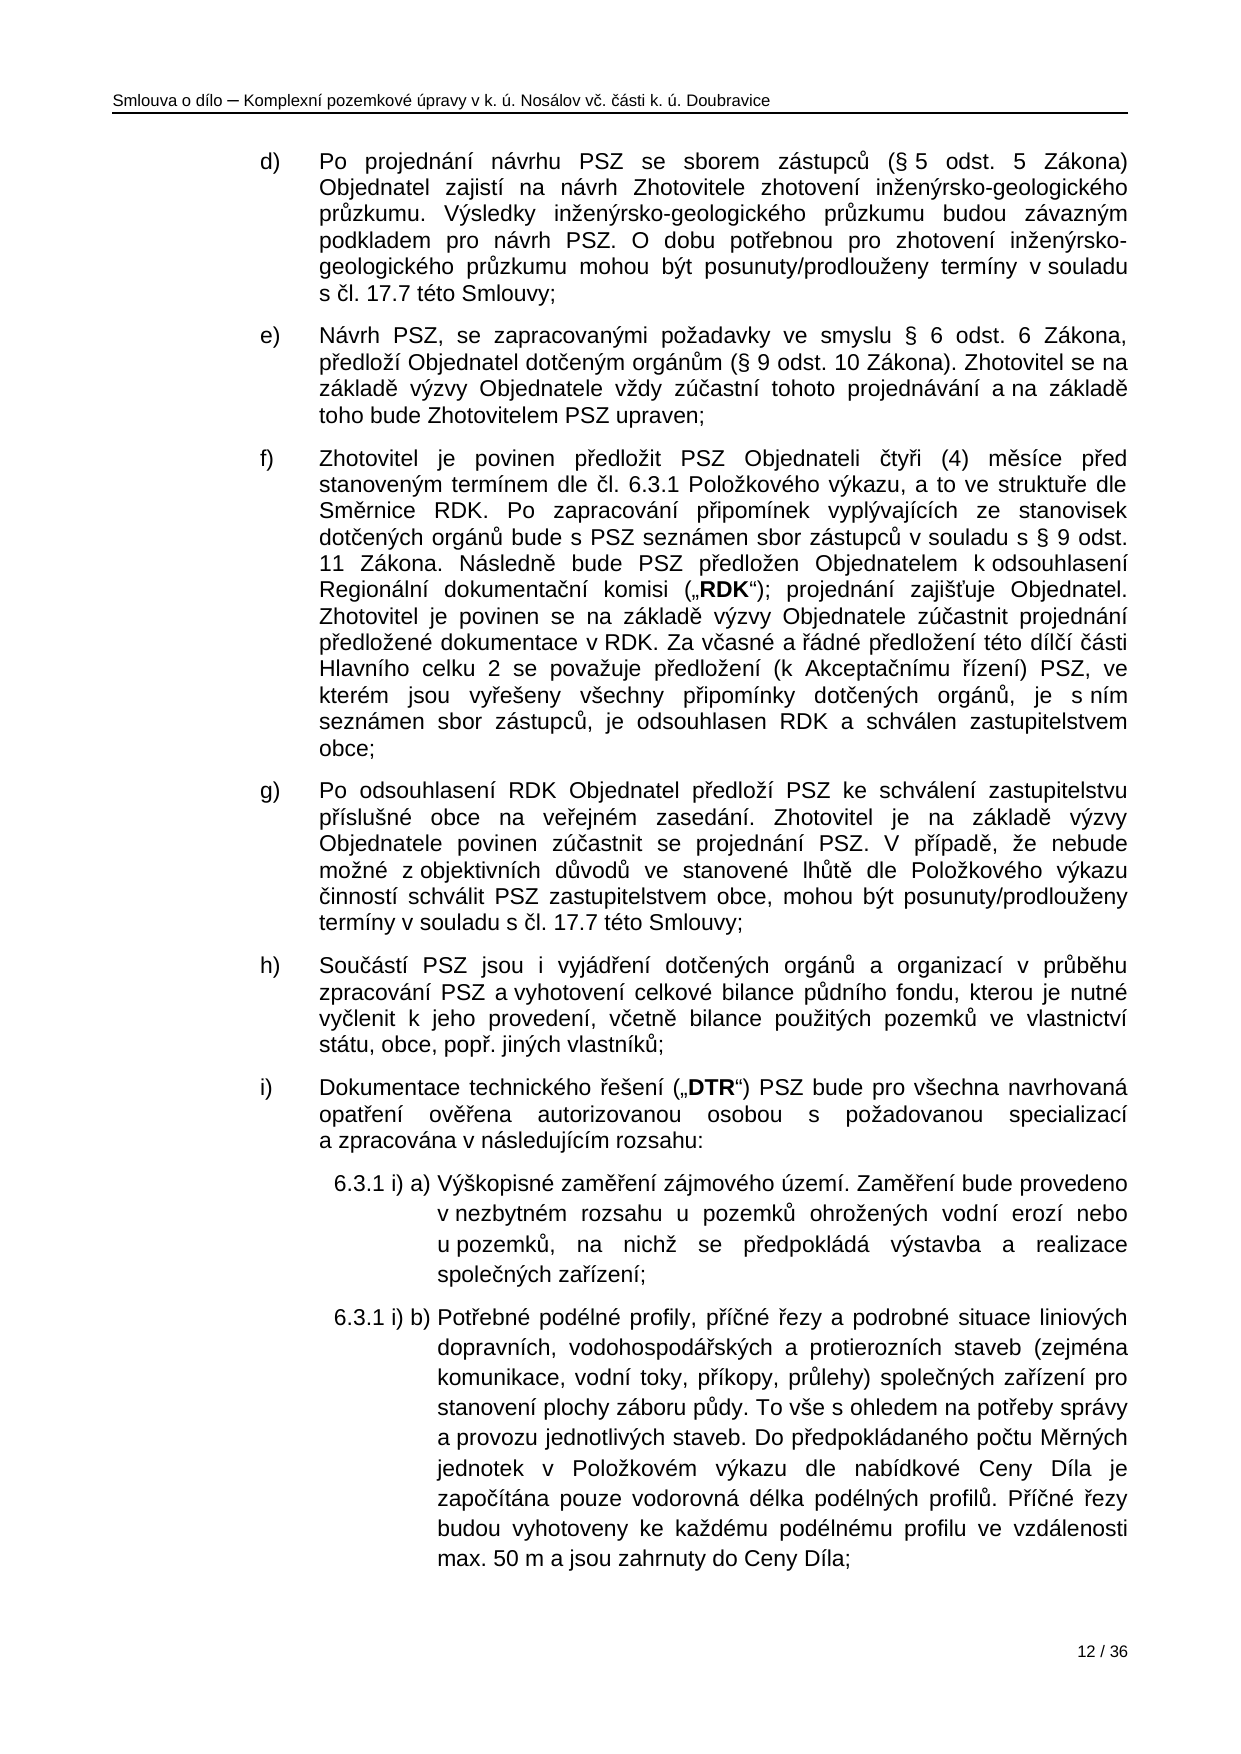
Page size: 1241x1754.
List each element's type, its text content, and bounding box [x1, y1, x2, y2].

list Dokumentace technického řešení („DTR“) PSZ bude pro všechna navrhovaná opatření ověřena autorizovanou osobou s požadovanou specializací a zpracována v následujícím rozsahu: [260, 1074, 1128, 1153]
list Po projednání návrhu PSZ se sborem zástupců (§ 5 odst. 5 Zákona) Objednatel zajistí na návrh Zhotovitele zhotovení inženýrsko-geologického průzkumu. Výsledky inženýrsko-geologického průzkumu budou závazným podkladem pro návrh PSZ. O dobu potřebnou pro zhotovení inženýrsko-geologického průzkumu mohou být posunuty/prodlouženy termíny v souladu s čl. 17.7 této Smlouvy; [260, 148, 1128, 306]
list Po odsouhlasení RDK Objednatel předloží PSZ ke schválení zastupitelstvu příslušné obce na veřejném zasedání. Zhotovitel je na základě výzvy Objednatele povinen zúčastnit se projednání PSZ. V případě, že nebude možné z objektivních důvodů ve stanovené lhůtě dle Položkového výkazu činností schválit PSZ zastupitelstvem obce, mohou být posunuty/prodlouženy termíny v souladu s čl. 17.7 této Smlouvy; [260, 777, 1128, 936]
list Součástí PSZ jsou i vyjádření dotčených orgánů a organizací v průběhu zpracování PSZ a vyhotovení celkové bilance půdního fondu, kterou je nutné vyčlenit k jeho provedení, včetně bilance použitých pozemků ve vlastnictví státu, obce, popř. jiných vlastníků; [260, 952, 1128, 1058]
list Zhotovitel je povinen předložit PSZ Objednateli čtyři (4) měsíce před stanoveným termínem dle čl. 6.3.1 Položkového výkazu, a to ve struktuře dle Směrnice RDK. Po zapracování připomínek vyplývajících ze stanovisek dotčených orgánů bude s PSZ seznámen sbor zástupců v souladu s § 9 odst. 11 Zákona. Následně bude PSZ předložen Objednatelem k odsouhlasení Regionální dokumentační komisi („RDK“); projednání zajišťuje Objednatel. Zhotovitel je povinen se na základě výzvy Objednatele zúčastnit projednání předložené dokumentace v RDK. Za včasné a řádné předložení této dílčí části Hlavního celku 2 se považuje předložení (k Akceptačnímu řízení) PSZ, ve kterém jsou vyřešeny všechny připomínky dotčených orgánů, je s ním seznámen sbor zástupců, je odsouhlasen RDK a schválen zastupitelstvem obce; [260, 444, 1128, 761]
list Výškopisné zaměření zájmového území. Zaměření bude provedeno v nezbytném rozsahu u pozemků ohrožených vodní erozí nebo u pozemků, na nichž se předpokládá výstavba a realizace společných zařízení; [334, 1170, 1128, 1287]
list Potřebné podélné profily, příčné řezy a podrobné situace liniových dopravních, vodohospodářských a protierozních staveb (zejména komunikace, vodní toky, příkopy, průlehy) společných zařízení pro stanovení plochy záboru půdy. To vše s ohledem na potřeby správy a provozu jednotlivých staveb. Do předpokládaného počtu Měrných jednotek v Položkovém výkazu dle nabídkové Ceny Díla je započítána pouze vodorovná délka podélných profilů. Příčné řezy budou vyhotoveny ke každému podélnému profilu ve vzdálenosti max. 50 m a jsou zahrnuty do Ceny Díla; [334, 1303, 1128, 1571]
list Návrh PSZ, se zapracovanými požadavky ve smyslu § 6 odst. 6 Zákona, předloží Objednatel dotčeným orgánům (§ 9 odst. 10 Zákona). Zhotovitel se na základě výzvy Objednatele vždy zúčastní tohoto projednávání a na základě toho bude Zhotovitelem PSZ upraven; [260, 322, 1128, 428]
